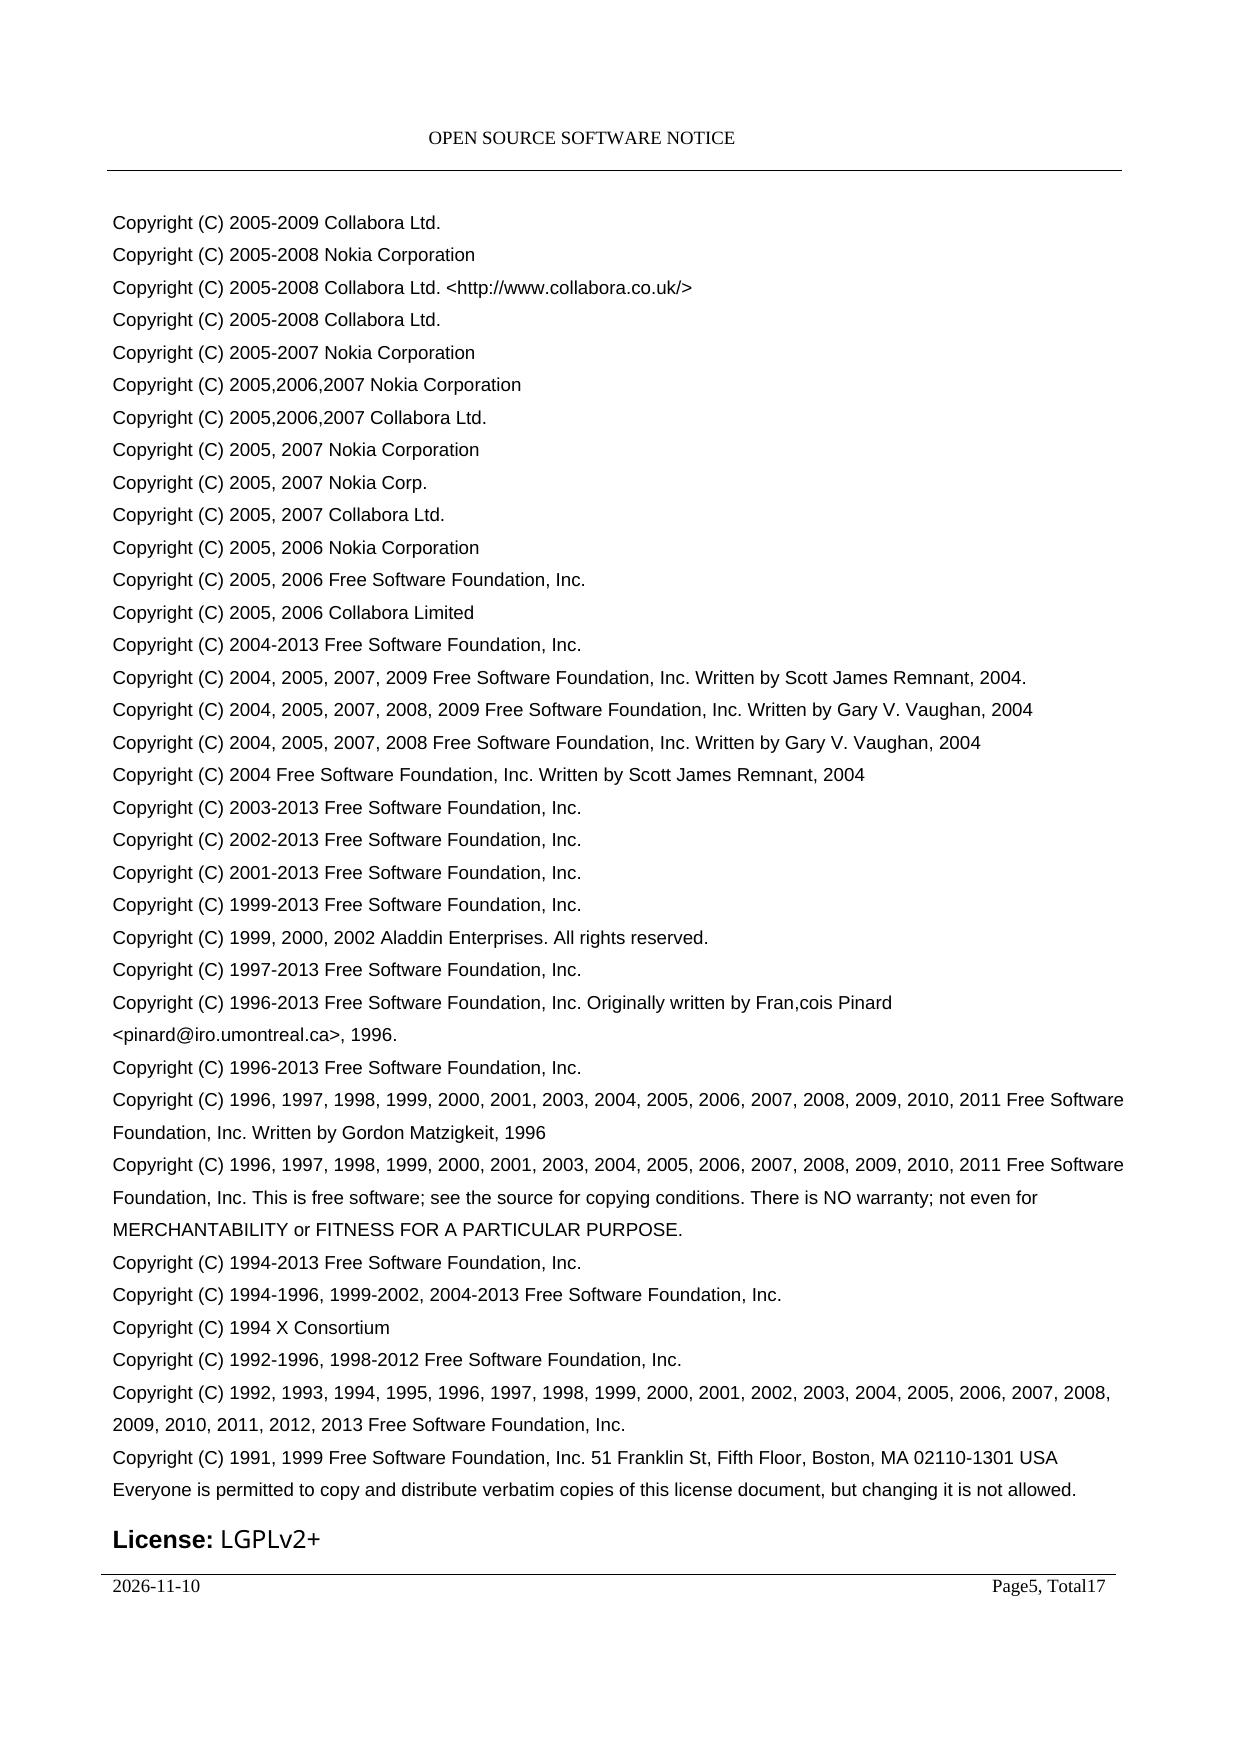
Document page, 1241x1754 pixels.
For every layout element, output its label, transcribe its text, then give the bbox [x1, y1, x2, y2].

text Copyright (C) 2005, 2007 Nokia Corp. [112, 466, 1128, 499]
text Copyright (C) 2005, 2006 Collabora Limited [112, 596, 1128, 629]
text Copyright (C) 1994 X Consortium [112, 1311, 1128, 1344]
text Copyright (C) 1996-2013 Free Software Foundation, Inc. Originally written by Fran,cois Pinard <pinard@iro.umontreal.ca>, 1996. [112, 986, 1128, 1051]
text Copyright (C) 1996-2013 Free Software Foundation, Inc. [112, 1051, 1128, 1084]
text Copyright (C) 2005, 2006 Nokia Corporation [112, 531, 1128, 564]
text Copyright (C) 2001-2013 Free Software Foundation, Inc. [112, 856, 1128, 889]
text Copyright (C) 2005-2008 Collabora Ltd. <http://www.collabora.co.uk/> [112, 271, 1128, 304]
text Copyright (C) 2004, 2005, 2007, 2008 Free Software Foundation, Inc. Written by Gary V. Vaughan, 2004 [112, 726, 1128, 759]
text Copyright (C) 2004 Free Software Foundation, Inc. Written by Scott James Remnant, 2004 [112, 759, 1128, 791]
text Copyright (C) 1996, 1997, 1998, 1999, 2000, 2001, 2003, 2004, 2005, 2006, 2007, 2008, 2009, 2010, 2011 Free Software Foundation, Inc. Written by Gordon Matzigkeit, 1996 [112, 1084, 1128, 1149]
text Copyright (C) 2005-2009 Collabora Ltd. [112, 206, 1128, 239]
text Copyright (C) 2005,2006,2007 Collabora Ltd. [112, 401, 1128, 434]
text Copyright (C) 1992, 1993, 1994, 1995, 1996, 1997, 1998, 1999, 2000, 2001, 2002, 2003, 2004, 2005, 2006, 2007, 2008, 2009, 2010, 2011, 2012, 2013 Free Software Foundation, Inc. [112, 1376, 1128, 1441]
text Copyright (C) 2003-2013 Free Software Foundation, Inc. [112, 791, 1128, 824]
text Copyright (C) 1992-1996, 1998-2012 Free Software Foundation, Inc. [112, 1344, 1128, 1376]
text Copyright (C) 1994-1996, 1999-2002, 2004-2013 Free Software Foundation, Inc. [112, 1279, 1128, 1311]
text Copyright (C) 1999, 2000, 2002 Aladdin Enterprises. All rights reserved. [112, 921, 1128, 954]
text Copyright (C) 2005-2008 Nokia Corporation [112, 239, 1128, 271]
text Copyright (C) 1991, 1999 Free Software Foundation, Inc. 51 Franklin St, Fifth Floor, Boston, MA 02110-1301 USA Everyone is permitted to copy and distribute verbatim copies of this license document, but changing it is not allowed. [112, 1441, 1128, 1506]
text Copyright (C) 2004, 2005, 2007, 2009 Free Software Foundation, Inc. Written by Scott James Remnant, 2004. [112, 661, 1128, 694]
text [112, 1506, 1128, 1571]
text Copyright (C) 2005-2008 Collabora Ltd. [112, 304, 1128, 336]
text Copyright (C) 1997-2013 Free Software Foundation, Inc. [112, 954, 1128, 986]
text Copyright (C) 2005, 2007 Collabora Ltd. [112, 499, 1128, 531]
text Copyright (C) 1996, 1997, 1998, 1999, 2000, 2001, 2003, 2004, 2005, 2006, 2007, 2008, 2009, 2010, 2011 Free Software Foundation, Inc. This is free software; see the source for copying conditions. There is NO warranty; not even for MERCHANTABILITY or FITNESS FOR A PARTICULAR PURPOSE. [112, 1149, 1128, 1246]
text Copyright (C) 2004-2013 Free Software Foundation, Inc. [112, 629, 1128, 661]
text Copyright (C) 1994-2013 Free Software Foundation, Inc. [112, 1246, 1128, 1279]
text Copyright (C) 2002-2013 Free Software Foundation, Inc. [112, 824, 1128, 856]
text Copyright (C) 2005,2006,2007 Nokia Corporation [112, 369, 1128, 401]
text Copyright (C) 2005-2007 Nokia Corporation [112, 336, 1128, 369]
text Copyright (C) 2005, 2007 Nokia Corporation [112, 434, 1128, 466]
text Copyright (C) 2005, 2006 Free Software Foundation, Inc. [112, 564, 1128, 596]
text Copyright (C) 2004, 2005, 2007, 2008, 2009 Free Software Foundation, Inc. Written by Gary V. Vaughan, 2004 [112, 694, 1128, 726]
text Copyright (C) 1999-2013 Free Software Foundation, Inc. [112, 889, 1128, 921]
